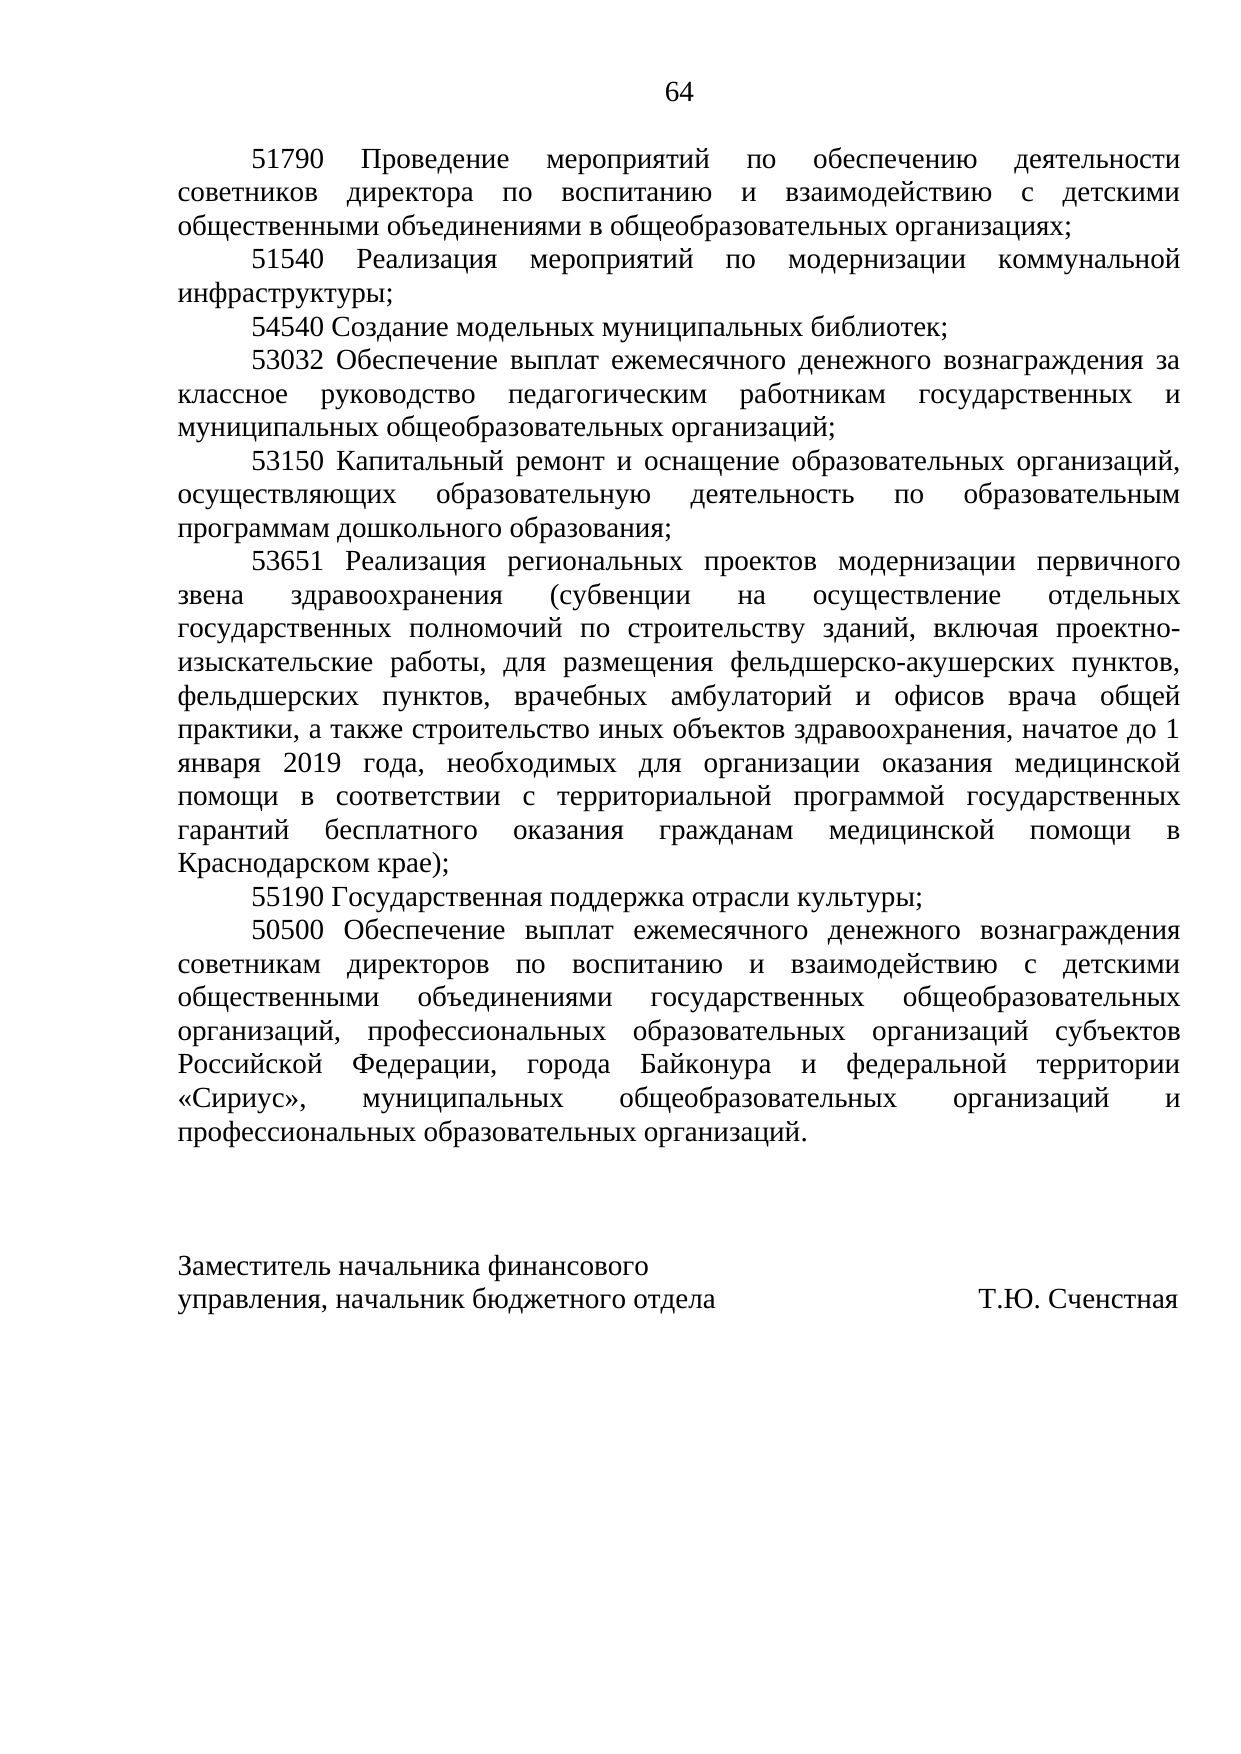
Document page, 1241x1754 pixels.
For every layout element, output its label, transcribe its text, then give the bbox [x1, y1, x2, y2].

text 53032 Обеспечение выплат ежемесячного денежного вознаграждения за классное руководство педагогическим работникам государственных и муниципальных общеобразовательных организаций; [177, 342, 1181, 443]
text управления, начальник бюджетного отдела Т.Ю. Сченстная [177, 1281, 1181, 1315]
text 53150 Капитальный ремонт и оснащение образовательных организаций, осуществляющих образовательную деятельность по образовательным программам дошкольного образования; [177, 443, 1181, 543]
text Заместитель начальника финансового [177, 1248, 1181, 1281]
text 51540 Реализация мероприятий по модернизации коммунальной инфраструктуры; [177, 242, 1181, 309]
text 55190 Государственная поддержка отрасли культуры; [177, 879, 1181, 912]
text 51790 Проведение мероприятий по обеспечению деятельности советников директора по воспитанию и взаимодействию с детскими общественными объединениями в общеобразовательных организациях; [177, 141, 1181, 242]
text 54540 Создание модельных муниципальных библиотек; [177, 309, 1181, 342]
text 50500 Обеспечение выплат ежемесячного денежного вознаграждения советникам директоров по воспитанию и взаимодействию с детскими общественными объединениями государственных общеобразовательных организаций, профессиональных образовательных организаций субъектов Российской Федерации, города Байконура и федеральной территории «Сириус», муниципальных общеобразовательных организаций и профессиональных образовательных организаций. [177, 912, 1181, 1147]
text 53651 Реализация региональных проектов модернизации первичного звена здравоохранения (субвенции на осуществление отдельных государственных полномочий по строительству зданий, включая проектно-изыскательские работы, для размещения фельдшерско-акушерских пунктов, фельдшерских пунктов, врачебных амбулаторий и офисов врача общей практики, а также строительство иных объектов здравоохранения, начатое до 1 января 2019 года, необходимых для организации оказания медицинской помощи в соответствии с территориальной программой государственных гарантий бесплатного оказания гражданам медицинской помощи в Краснодарском крае); [177, 543, 1181, 879]
